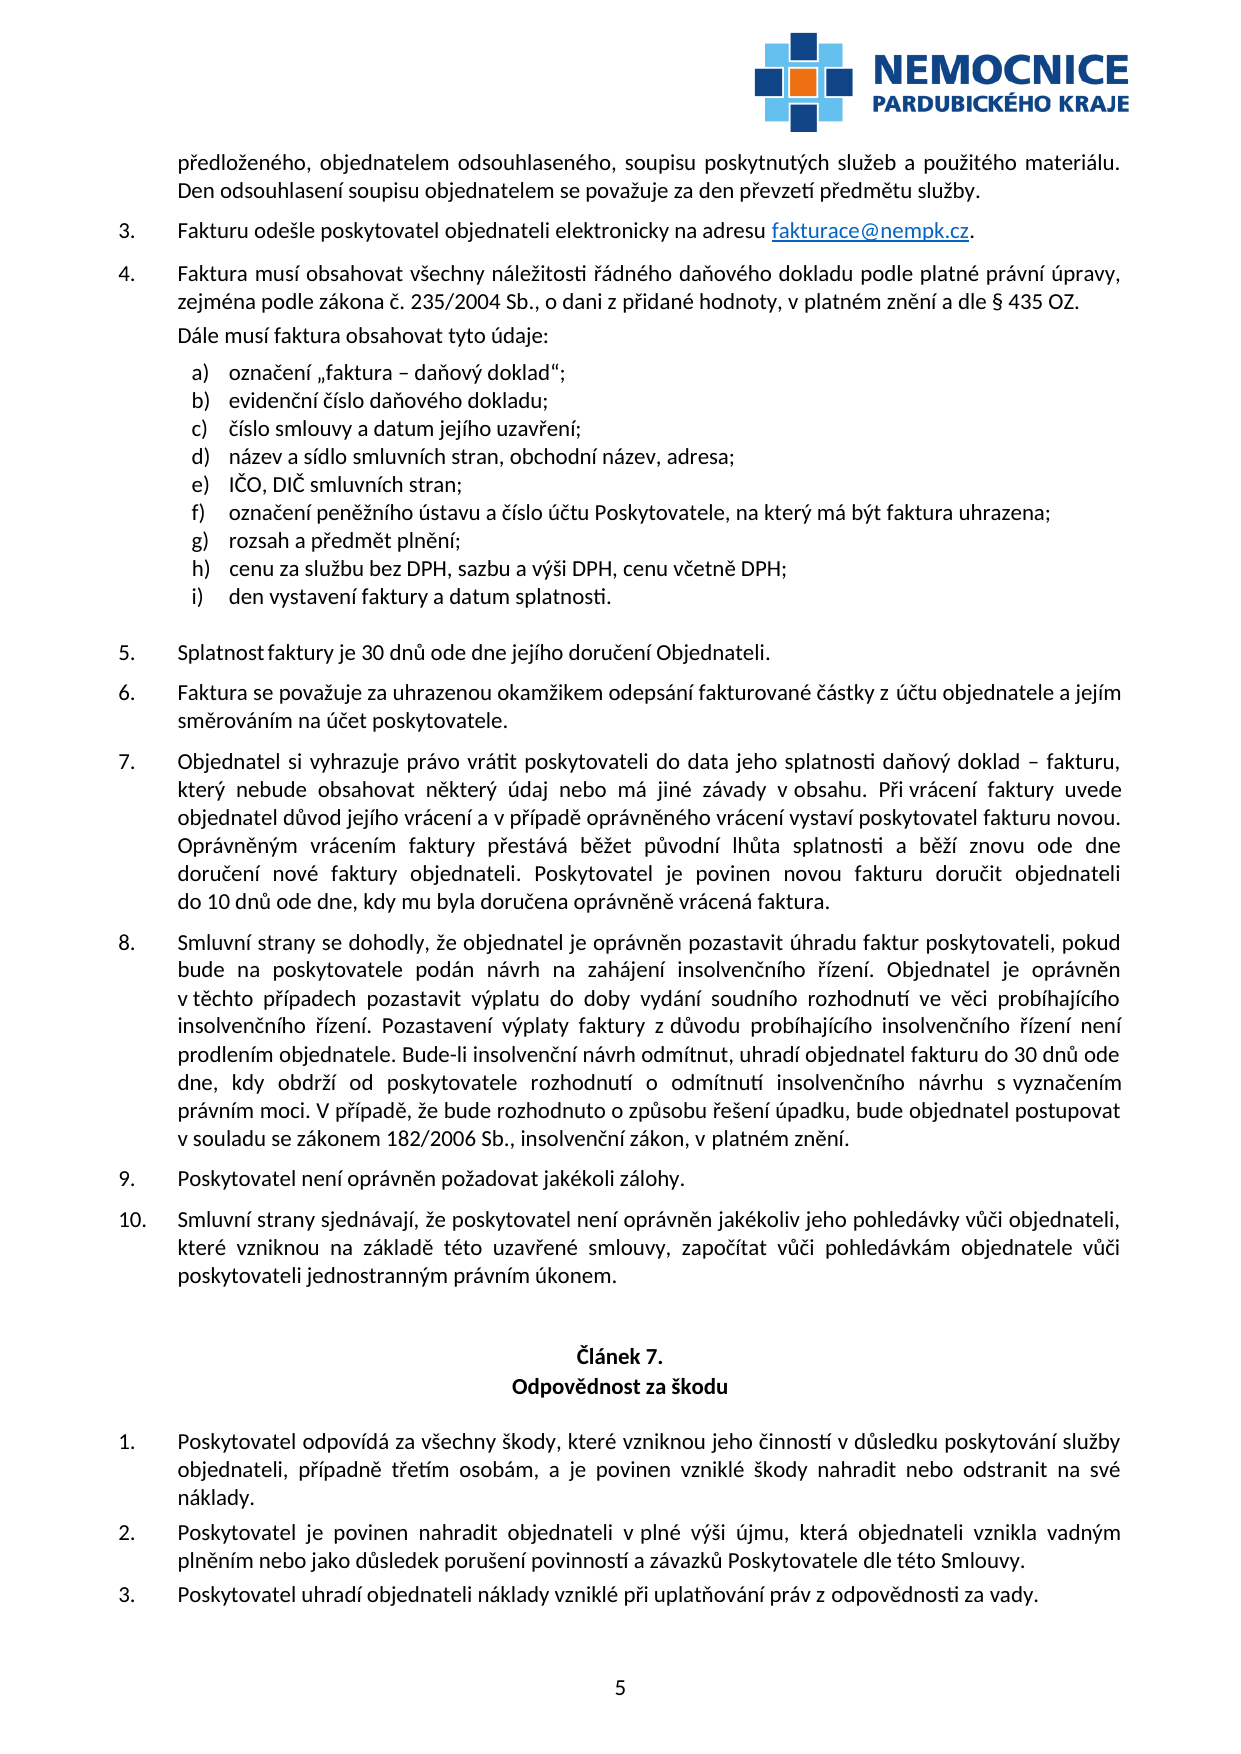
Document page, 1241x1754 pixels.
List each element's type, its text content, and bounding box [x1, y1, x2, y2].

list Faktura musí obsahovat všechny náležitosti řádného daňového dokladu podle platné právní úpravy, zejména podle zákona č. 235/2004 Sb., o dani z přidané hodnoty, v platném znění a dle § 435 OZ. [118, 259, 1122, 315]
list číslo smlouvy a datum jejího uzavření; [191, 414, 1122, 442]
list rozsah a předmět plnění; [191, 526, 1122, 554]
list označení peněžního ústavu a číslo účtu Poskytovatele, na který má být faktura uhrazena; [191, 498, 1122, 526]
list Smluvní strany sjednávají, že poskytovatel není oprávněn jakékoliv jeho pohledávky vůči objednateli, které vzniknou na základě této uzavřené smlouvy, započítat vůči pohledávkám objednatele vůči poskytovateli jednostranným právním úkonem. [118, 1205, 1122, 1289]
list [118, 148, 1122, 204]
list Fakturu odešle poskytovatel objednateli elektronicky na adresu fakturace@nempk.cz. [118, 216, 1122, 244]
list Faktura se považuje za uhrazenou okamžikem odepsání fakturované částky z účtu objednatele a jejím směrováním na účet poskytovatele. [118, 678, 1122, 734]
list cenu za službu bez DPH, sazbu a výši DPH, cenu včetně DPH; [192, 554, 1122, 582]
list Poskytovatel je povinen nahradit objednateli v plné výši újmu, která objednateli vznikla vadným plněním nebo jako důsledek porušení povinností a závazků Poskytovatele dle této Smlouvy. [118, 1518, 1122, 1574]
list den vystavení faktury a datum splatnosti. [191, 582, 1122, 610]
list evidenční číslo daňového dokladu; [191, 386, 1122, 414]
picture [753, 31, 1129, 133]
list Splatnost faktury je 30 dnů ode dne jejího doručení Objednateli. [118, 638, 1122, 666]
subtitle Odpovědnost za škodu [118, 1372, 1122, 1400]
list Poskytovatel není oprávněn požadovat jakékoli zálohy. [118, 1164, 1122, 1192]
text Článek 7. [118, 1342, 1122, 1370]
list Poskytovatel uhradí objednateli náklady vzniklé při uplatňování práv z odpovědnosti za vady. [118, 1580, 1122, 1608]
list označení „faktura – daňový doklad“; [191, 358, 1122, 386]
list Smluvní strany se dohodly, že objednatel je oprávněn pozastavit úhradu faktur poskytovateli, pokud bude na poskytovatele podán návrh na zahájení insolvenčního řízení. Objednatel je oprávněn v těchto případech pozastavit výplatu do doby vydání soudního rozhodnutí ve věci probíhajícího insolvenčního řízení. Pozastavení výplaty faktury z důvodu probíhajícího insolvenčního řízení není prodlením objednatele. Bude-li insolvenční návrh odmítnut, uhradí objednatel fakturu do 30 dnů ode dne, kdy obdrží od poskytovatele rozhodnutí o odmítnutí insolvenčního návrhu s vyznačením právním moci. V případě, že bude rozhodnuto o způsobu řešení úpadku, bude objednatel postupovat v souladu se zákonem 182/2006 Sb., insolvenční zákon, v platném znění. [118, 928, 1122, 1152]
list Objednatel si vyhrazuje právo vrátit poskytovateli do data jeho splatnosti daňový doklad – fakturu, který nebude obsahovat některý údaj nebo má jiné závady v obsahu. Při vrácení faktury uvede objednatel důvod jejího vrácení a v případě oprávněného vrácení vystaví poskytovatel fakturu novou. Oprávněným vrácením faktury přestává běžet původní lhůta splatnosti a běží znovu ode dne doručení nové faktury objednateli. Poskytovatel je povinen novou fakturu doručit objednateli do 10 dnů ode dne, kdy mu byla doručena oprávněně vrácená faktura. [118, 747, 1122, 915]
list IČO, DIČ smluvních stran; [191, 470, 1122, 498]
list Poskytovatel odpovídá za všechny škody, které vzniknou jeho činností v důsledku poskytování služby objednateli, případně třetím osobám, a je povinen vzniklé škody nahradit nebo odstranit na své náklady. [118, 1427, 1122, 1511]
list název a sídlo smluvních stran, obchodní název, adresa; [191, 442, 1122, 470]
text Dále musí faktura obsahovat tyto údaje: [177, 321, 1122, 349]
